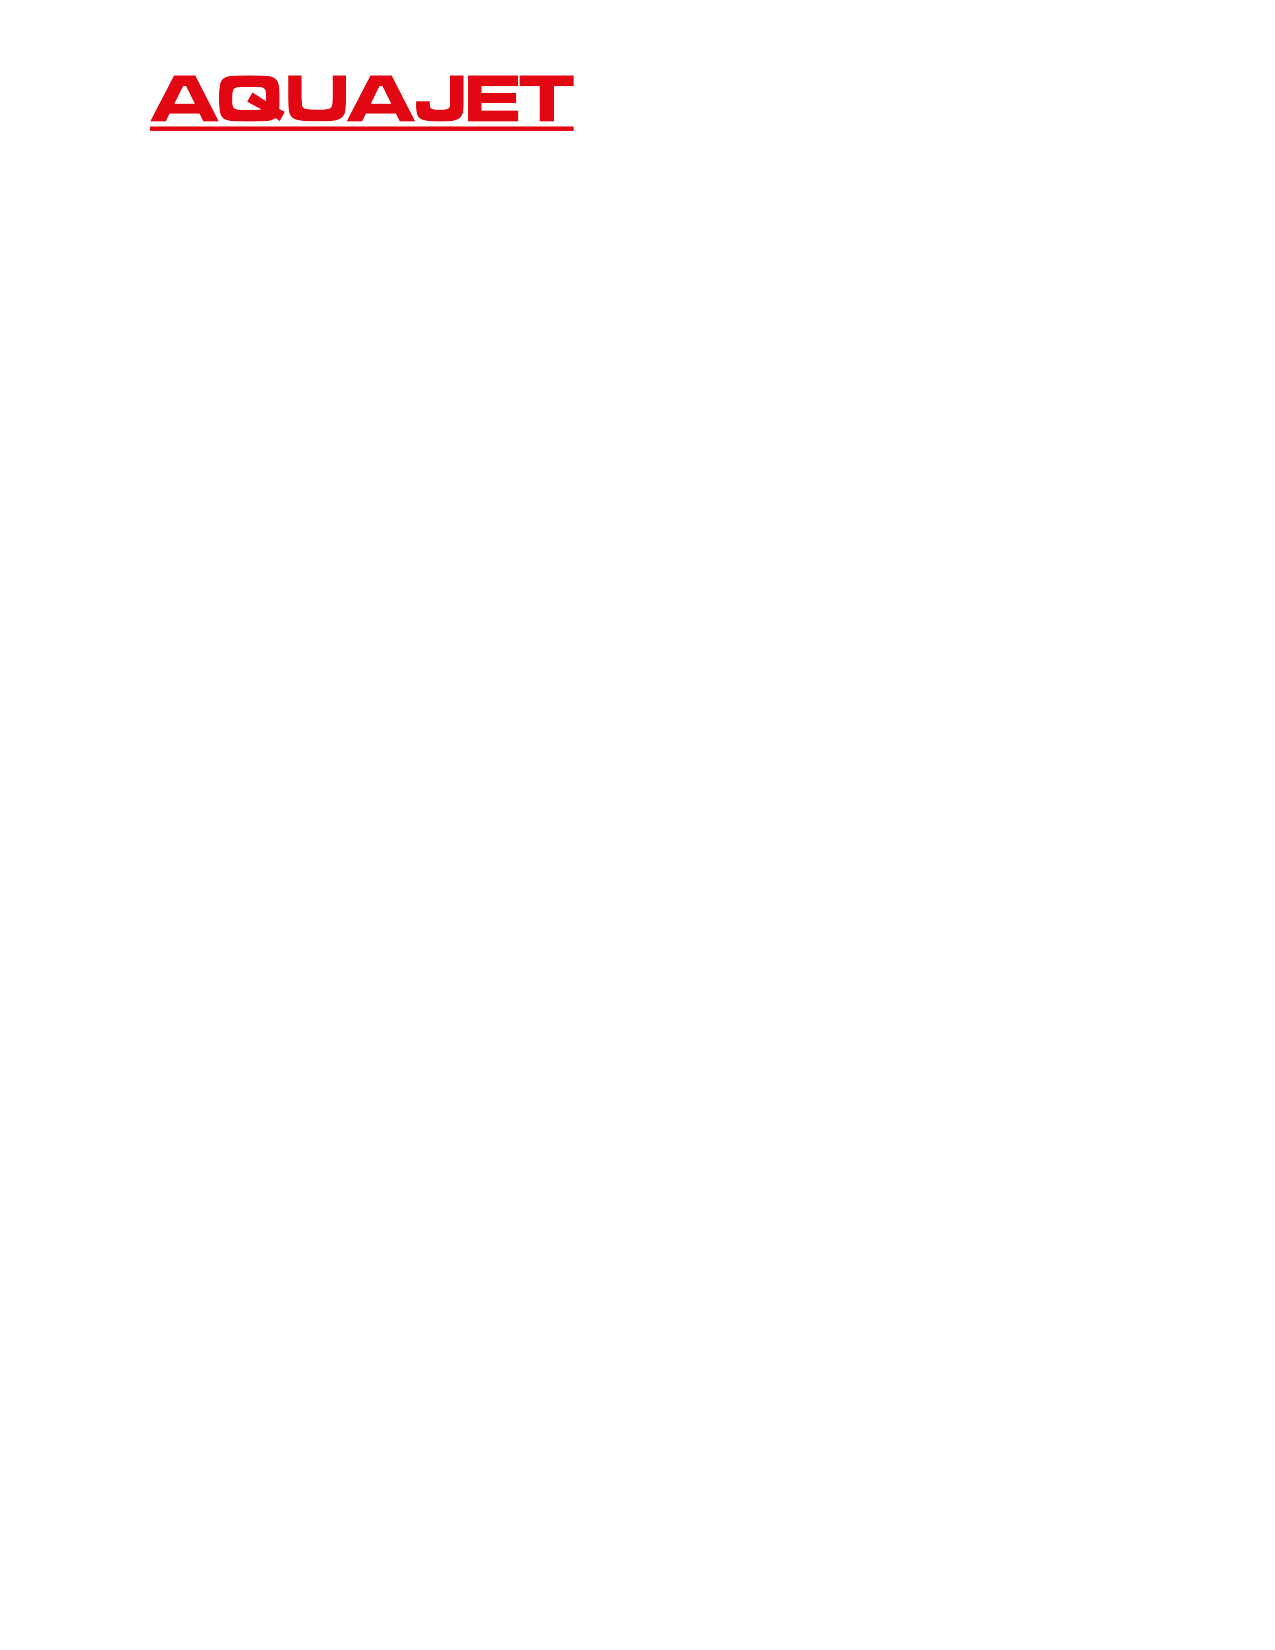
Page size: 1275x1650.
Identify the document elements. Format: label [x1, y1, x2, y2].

picture [150, 75, 574, 131]
